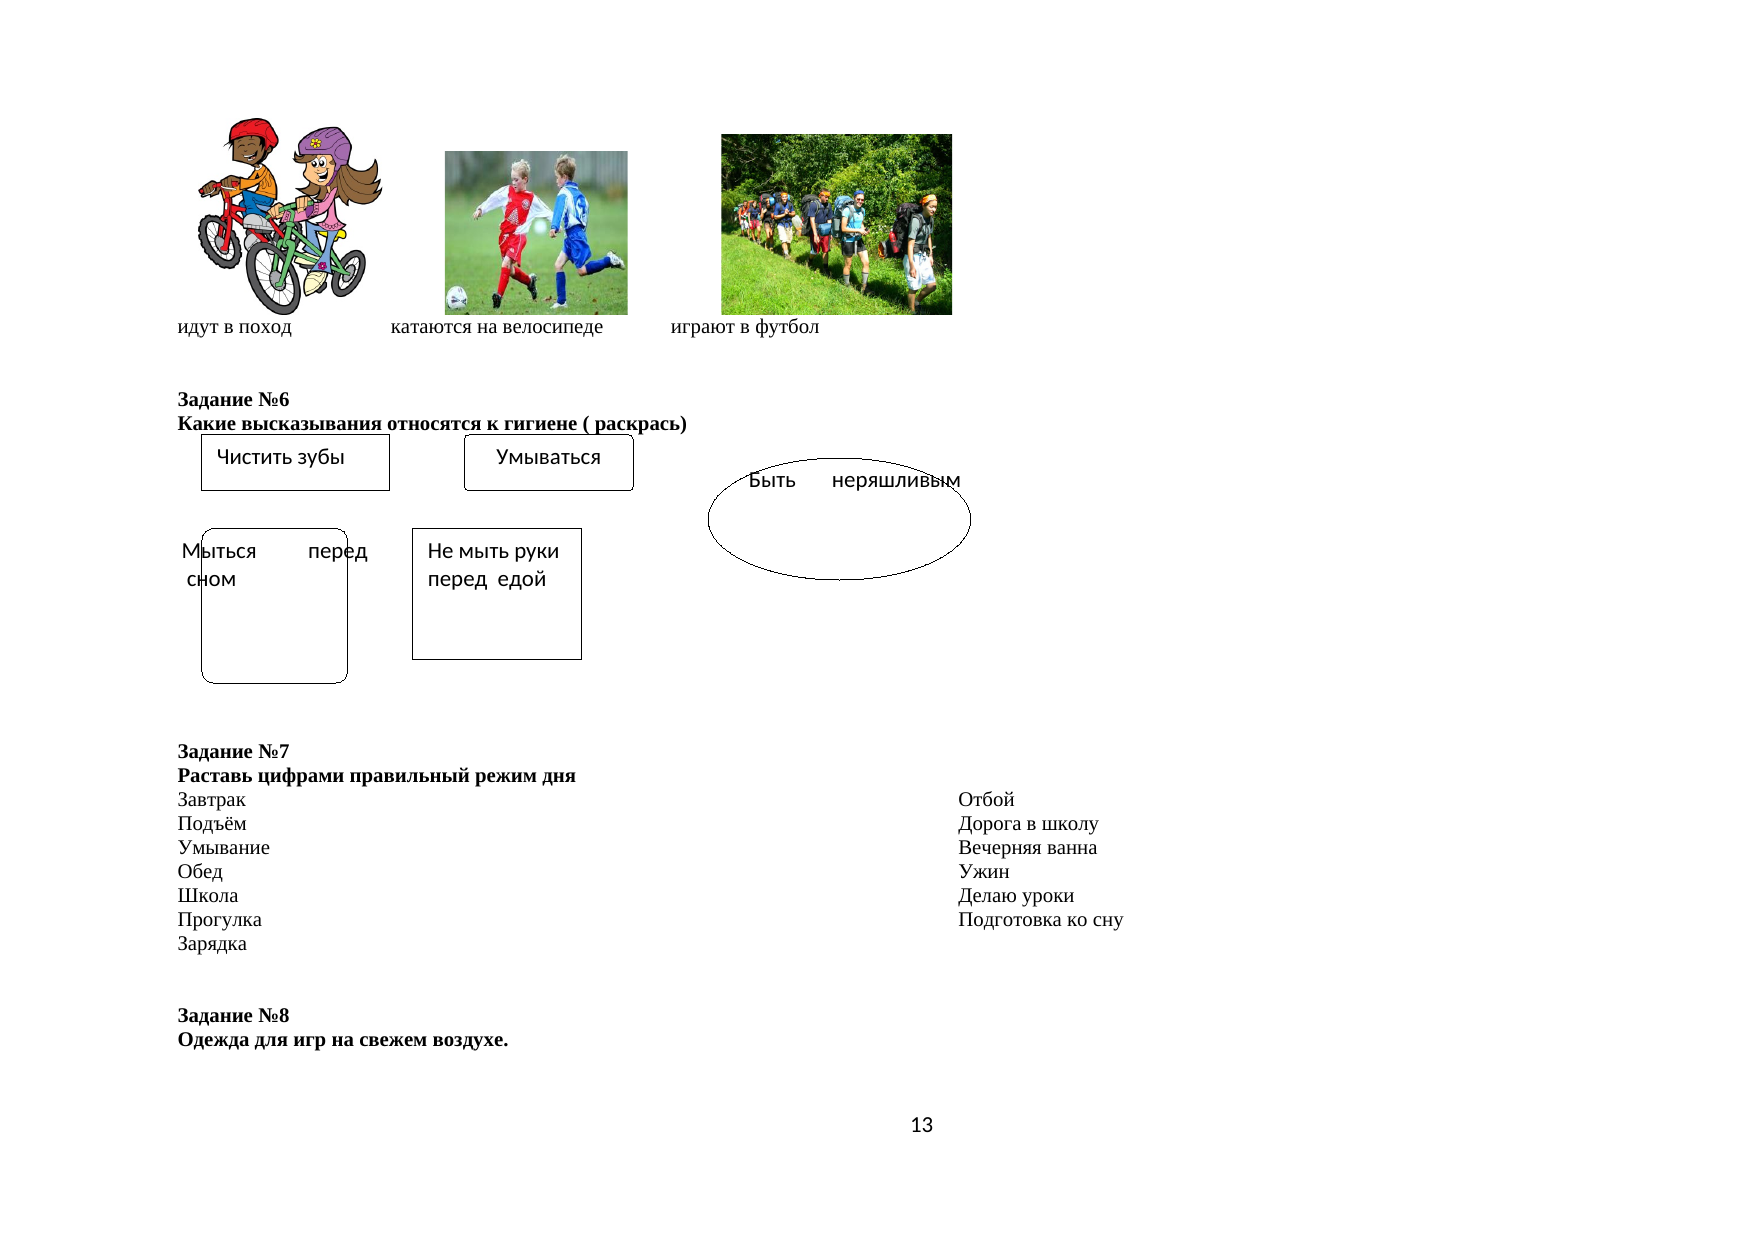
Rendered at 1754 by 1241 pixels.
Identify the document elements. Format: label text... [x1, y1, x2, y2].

picture [198, 118, 383, 315]
picture [444, 151, 628, 315]
text Обед [177, 859, 884, 883]
text Задание №6 [177, 386, 1665, 411]
text Ужин [958, 859, 1665, 883]
text Задание №8 [177, 1003, 1665, 1027]
picture [721, 134, 953, 315]
text Прогулка [177, 907, 884, 931]
text Какие высказывания относятся к гигиене ( раскрась) [177, 411, 1665, 434]
text Завтрак [177, 787, 884, 811]
text Подготовка ко сну [958, 907, 1665, 931]
text Дорога в школу [958, 811, 1665, 835]
text Вечерняя ванна [958, 835, 1665, 859]
text идут в поход катаются на велосипеде играют в футбол [177, 314, 1665, 338]
text Подъём [177, 811, 884, 835]
text Школа [177, 883, 884, 907]
text Раставь цифрами правильный режим дня [177, 763, 1665, 787]
text Делаю уроки [958, 883, 1665, 907]
text Зарядка [177, 931, 884, 955]
text Одежда для игр на свежем воздухе. [177, 1027, 1665, 1051]
text Отбой [958, 787, 1665, 811]
text Задание №7 [177, 738, 1665, 763]
text Умывание [177, 835, 884, 859]
